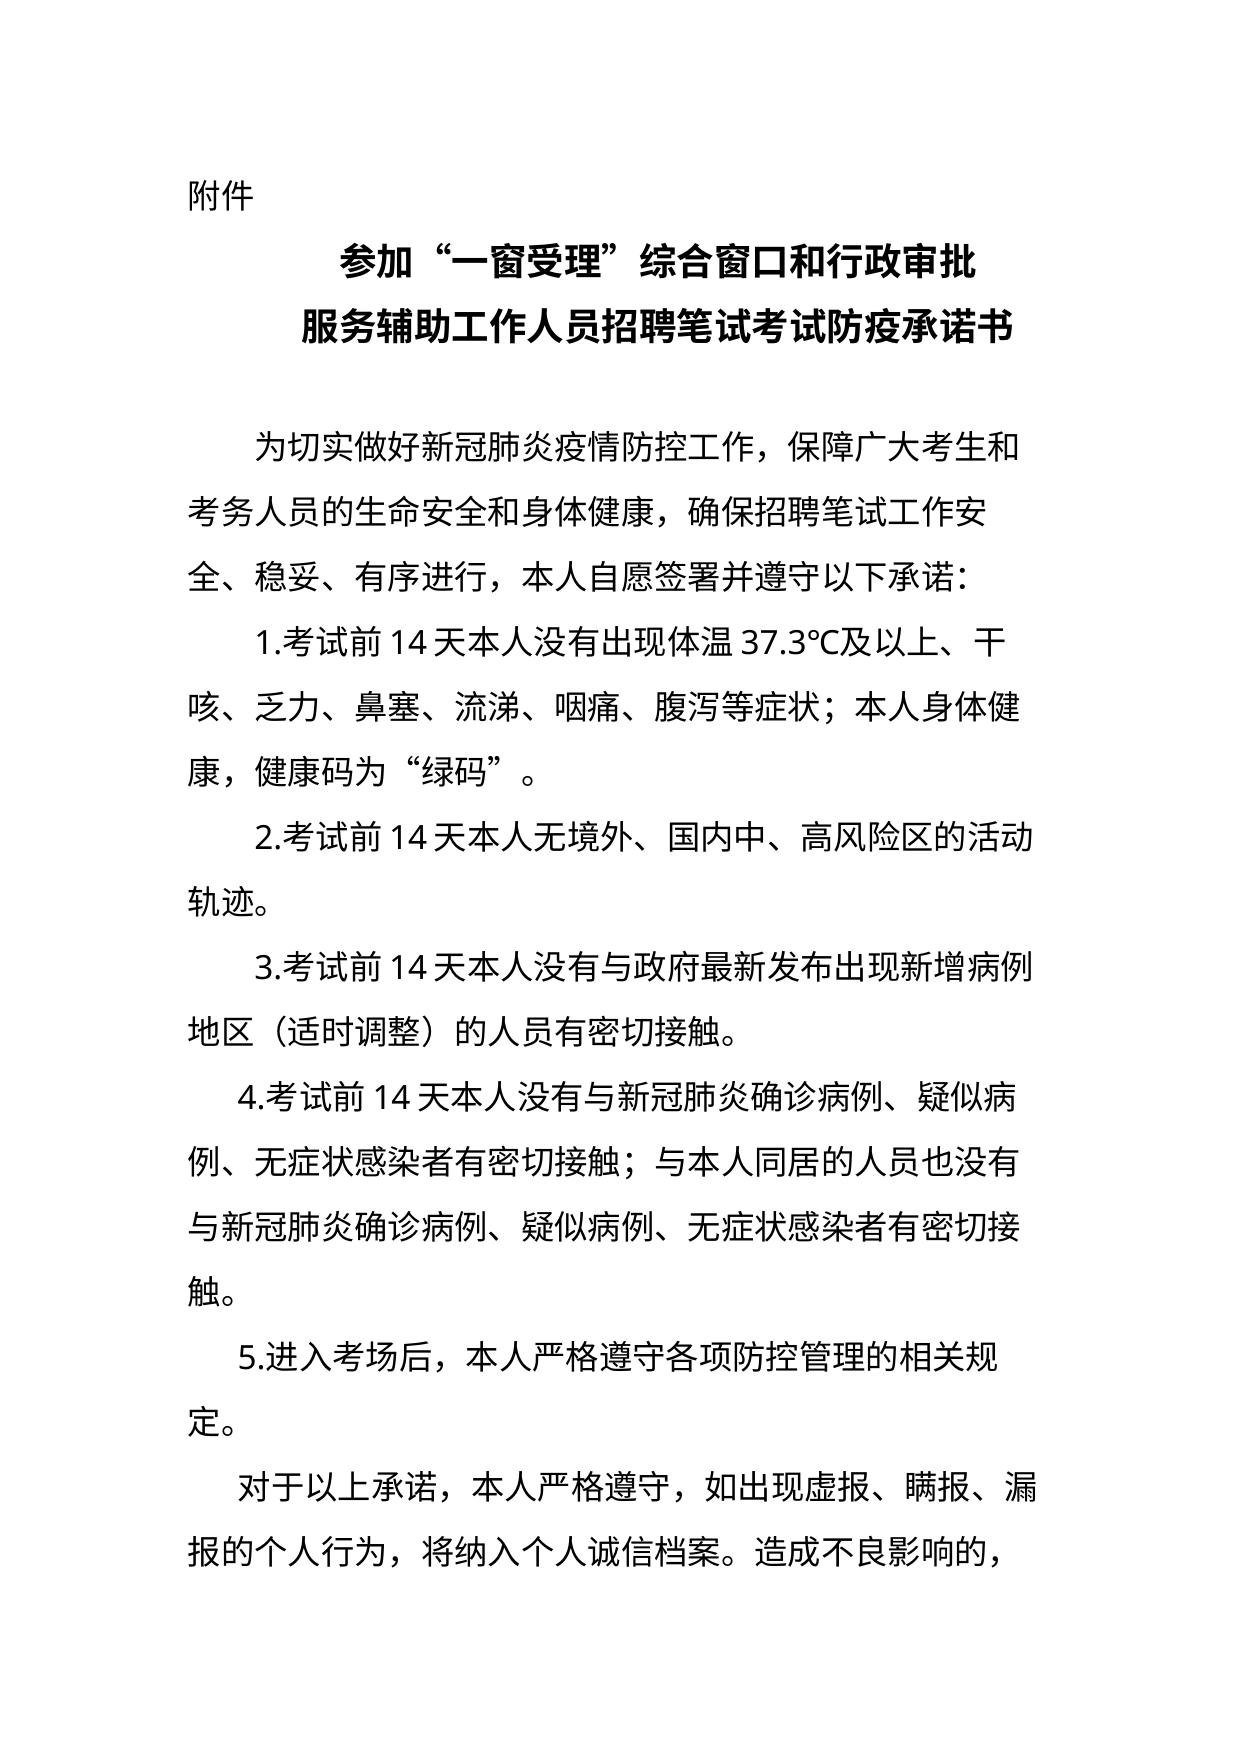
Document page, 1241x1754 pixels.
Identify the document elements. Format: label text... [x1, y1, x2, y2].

text 为切实做好新冠肺炎疫情防控工作，保障广大考生和考务人员的生命安全和身体健康，确保招聘笔试工作安全、稳妥、有序进行，本人自愿签署并遵守以下承诺： [187, 412, 1053, 607]
text 3.考试前14天本人没有与政府最新发布出现新增病例地区（适时调整）的人员有密切接触。 [187, 932, 1053, 1062]
text 附件 [187, 162, 1053, 227]
text 4.考试前14天本人没有与新冠肺炎确诊病例、疑似病例、无症状感染者有密切接触；与本人同居的人员也没有与新冠肺炎确诊病例、疑似病例、无症状感染者有密切接触。 [187, 1062, 1053, 1322]
text 1.考试前14天本人没有出现体温37.3℃及以上、干咳、乏力、鼻塞、流涕、咽痛、腹泻等症状；本人身体健康，健康码为“绿码”。 [187, 607, 1053, 802]
text 2.考试前14天本人无境外、国内中、高风险区的活动轨迹。 [187, 802, 1053, 932]
text 服务辅助工作人员招聘笔试考试防疫承诺书 [187, 292, 1053, 357]
text 参加“一窗受理”综合窗口和行政审批 [187, 227, 1053, 292]
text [187, 1452, 1053, 1582]
text 5.进入考场后，本人严格遵守各项防控管理的相关规定。 [187, 1322, 1053, 1452]
